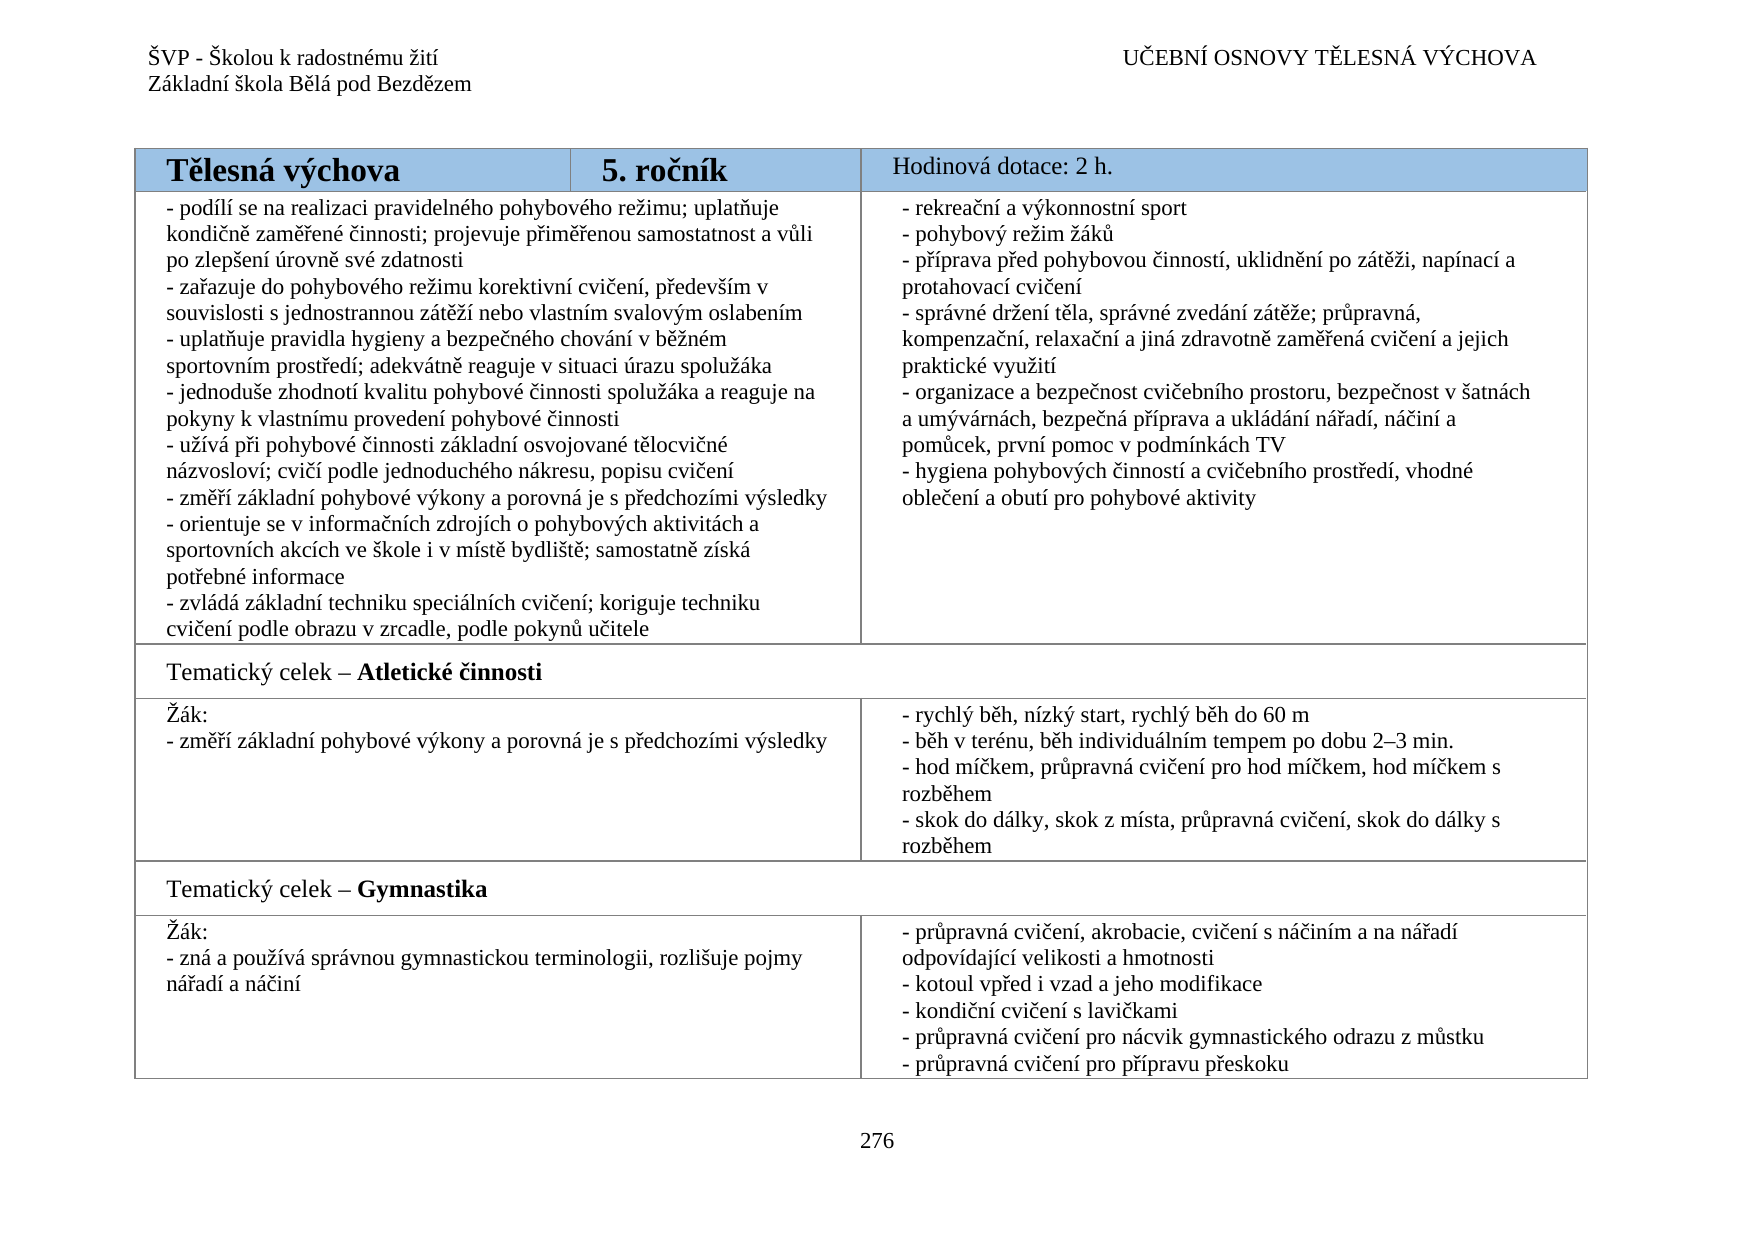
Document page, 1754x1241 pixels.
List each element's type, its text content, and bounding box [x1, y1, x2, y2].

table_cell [136, 916, 860, 1077]
table_cell Tematický celek – Atletické činnosti [136, 643, 1587, 698]
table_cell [862, 191, 1587, 643]
table_cell Tematický celek – Gymnastika [136, 860, 1587, 915]
table_cell - rychlý běh, nízký start, rychlý běh do 60 m - běh v terénu, běh individuálním tempem po dobu 2–3 min. - hod míčkem, průpravná cvičení pro hod míčkem, hod míčkem s rozběhem - skok do dálky, skok z místa, průpravná cvičení, skok do dálky s rozběhem [862, 698, 1587, 860]
table_header 5. ročník [571, 149, 860, 191]
table_header Hodinová dotace: 2 h. [862, 149, 1587, 191]
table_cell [136, 192, 860, 643]
table_cell Žák: - změří základní pohybové výkony a porovná je s předchozími výsledky [136, 699, 860, 860]
table_header Tělesná výchova [136, 149, 570, 191]
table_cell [862, 915, 1587, 1077]
